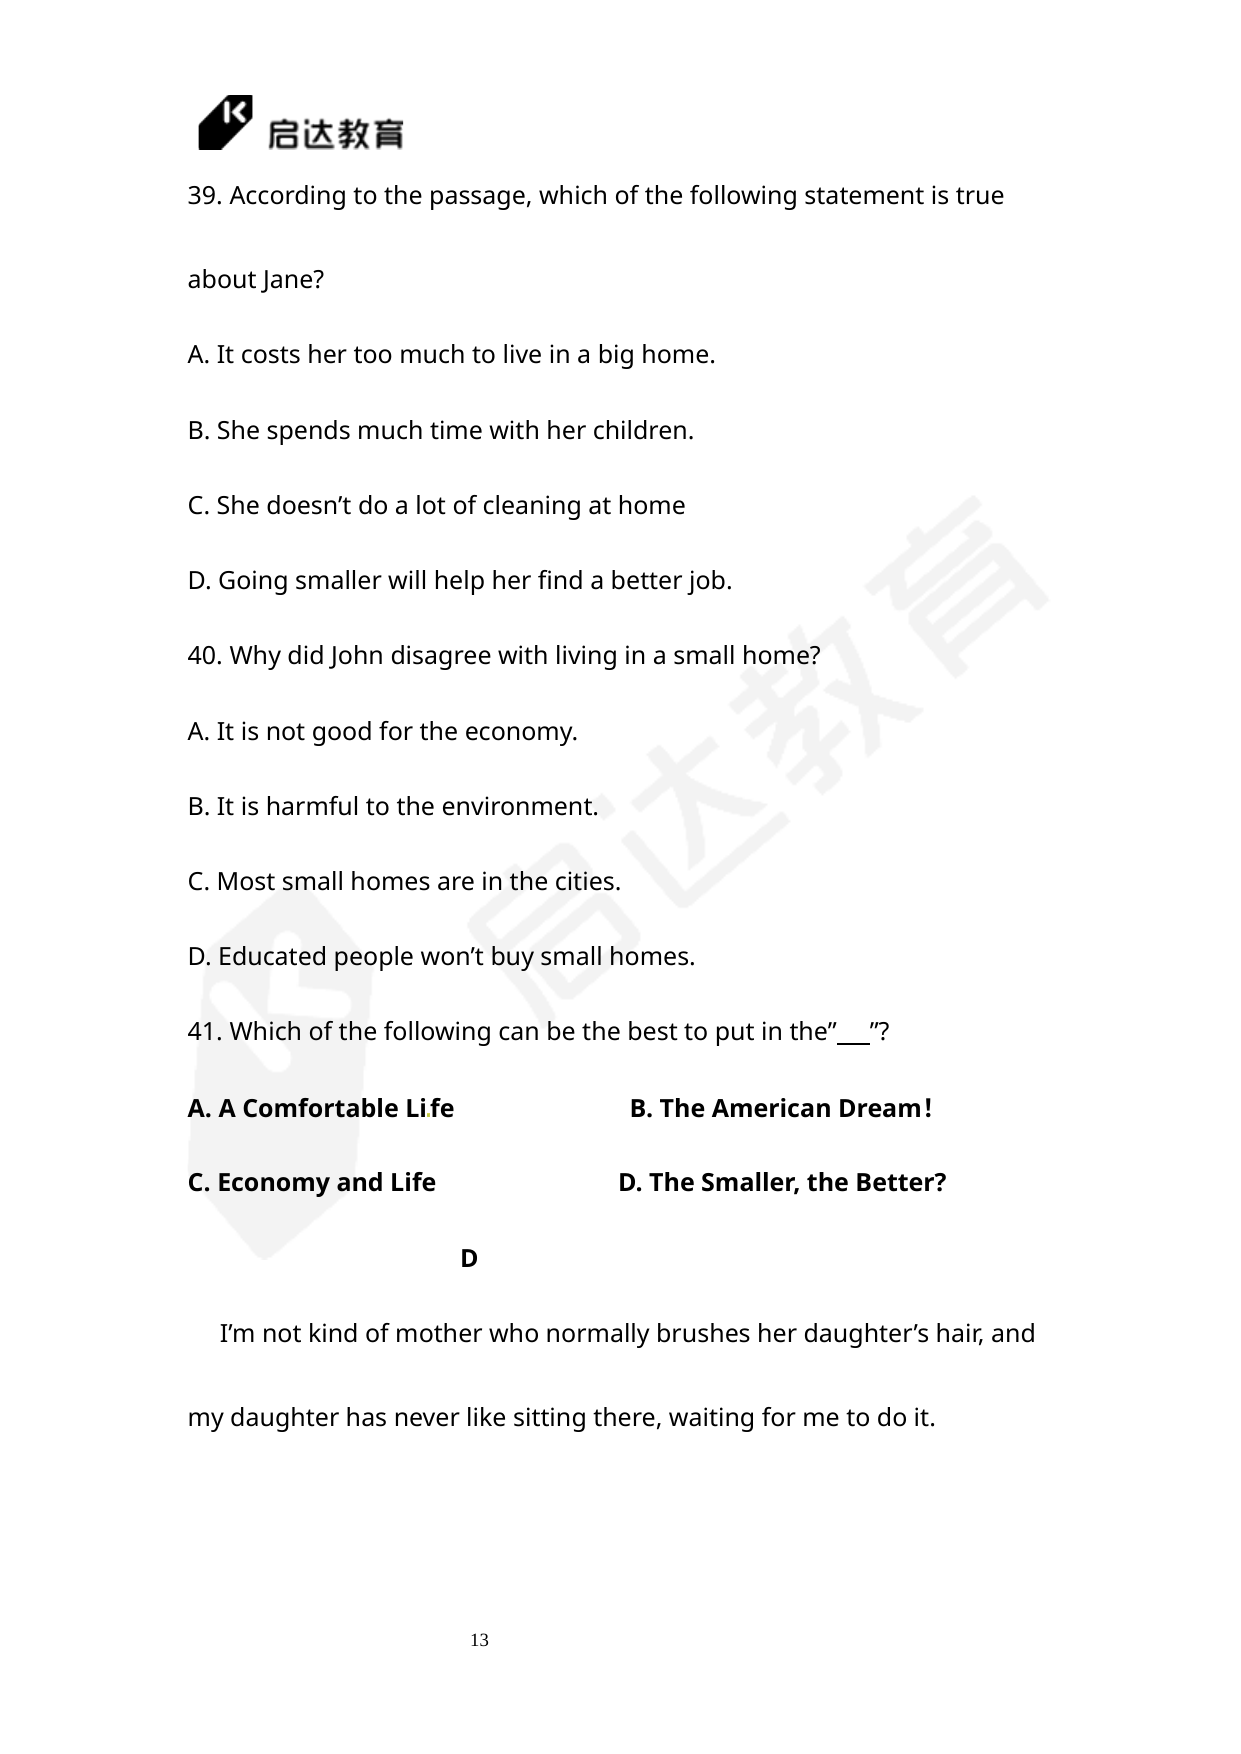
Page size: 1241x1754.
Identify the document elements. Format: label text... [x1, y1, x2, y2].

text I’m not kind of mother who normally brushes her daughter’s hair, and my daughter has never like sitting there, waiting for me to do it. [187, 1300, 1053, 1449]
list Going smaller will help her find a better job. [187, 547, 1053, 612]
list Why did John disagree with living in a small home? [187, 622, 1053, 687]
list It is not good for the economy. [187, 698, 1053, 763]
list According to the passage, which of the following statement is true about Jane? [187, 162, 1053, 311]
list She doesn’t do a lot of cleaning at home [187, 472, 1053, 537]
list Which of the following can be the best to put in the” ”? [187, 998, 1053, 1063]
list It costs her too much to live in a big home. [187, 322, 1053, 387]
list Educated people won’t buy small homes. [187, 923, 1053, 988]
picture [198, 95, 404, 150]
list It is harmful to the environment. [187, 773, 1053, 838]
list She spends much time with her children. [187, 397, 1053, 462]
text C. Economy and Life D. The Smaller, the Better? [187, 1149, 1053, 1214]
text D [187, 1225, 1053, 1290]
list Most small homes are in the cities. [187, 848, 1053, 913]
list A Comfortable Life B. The American Dream！ [187, 1074, 1053, 1139]
